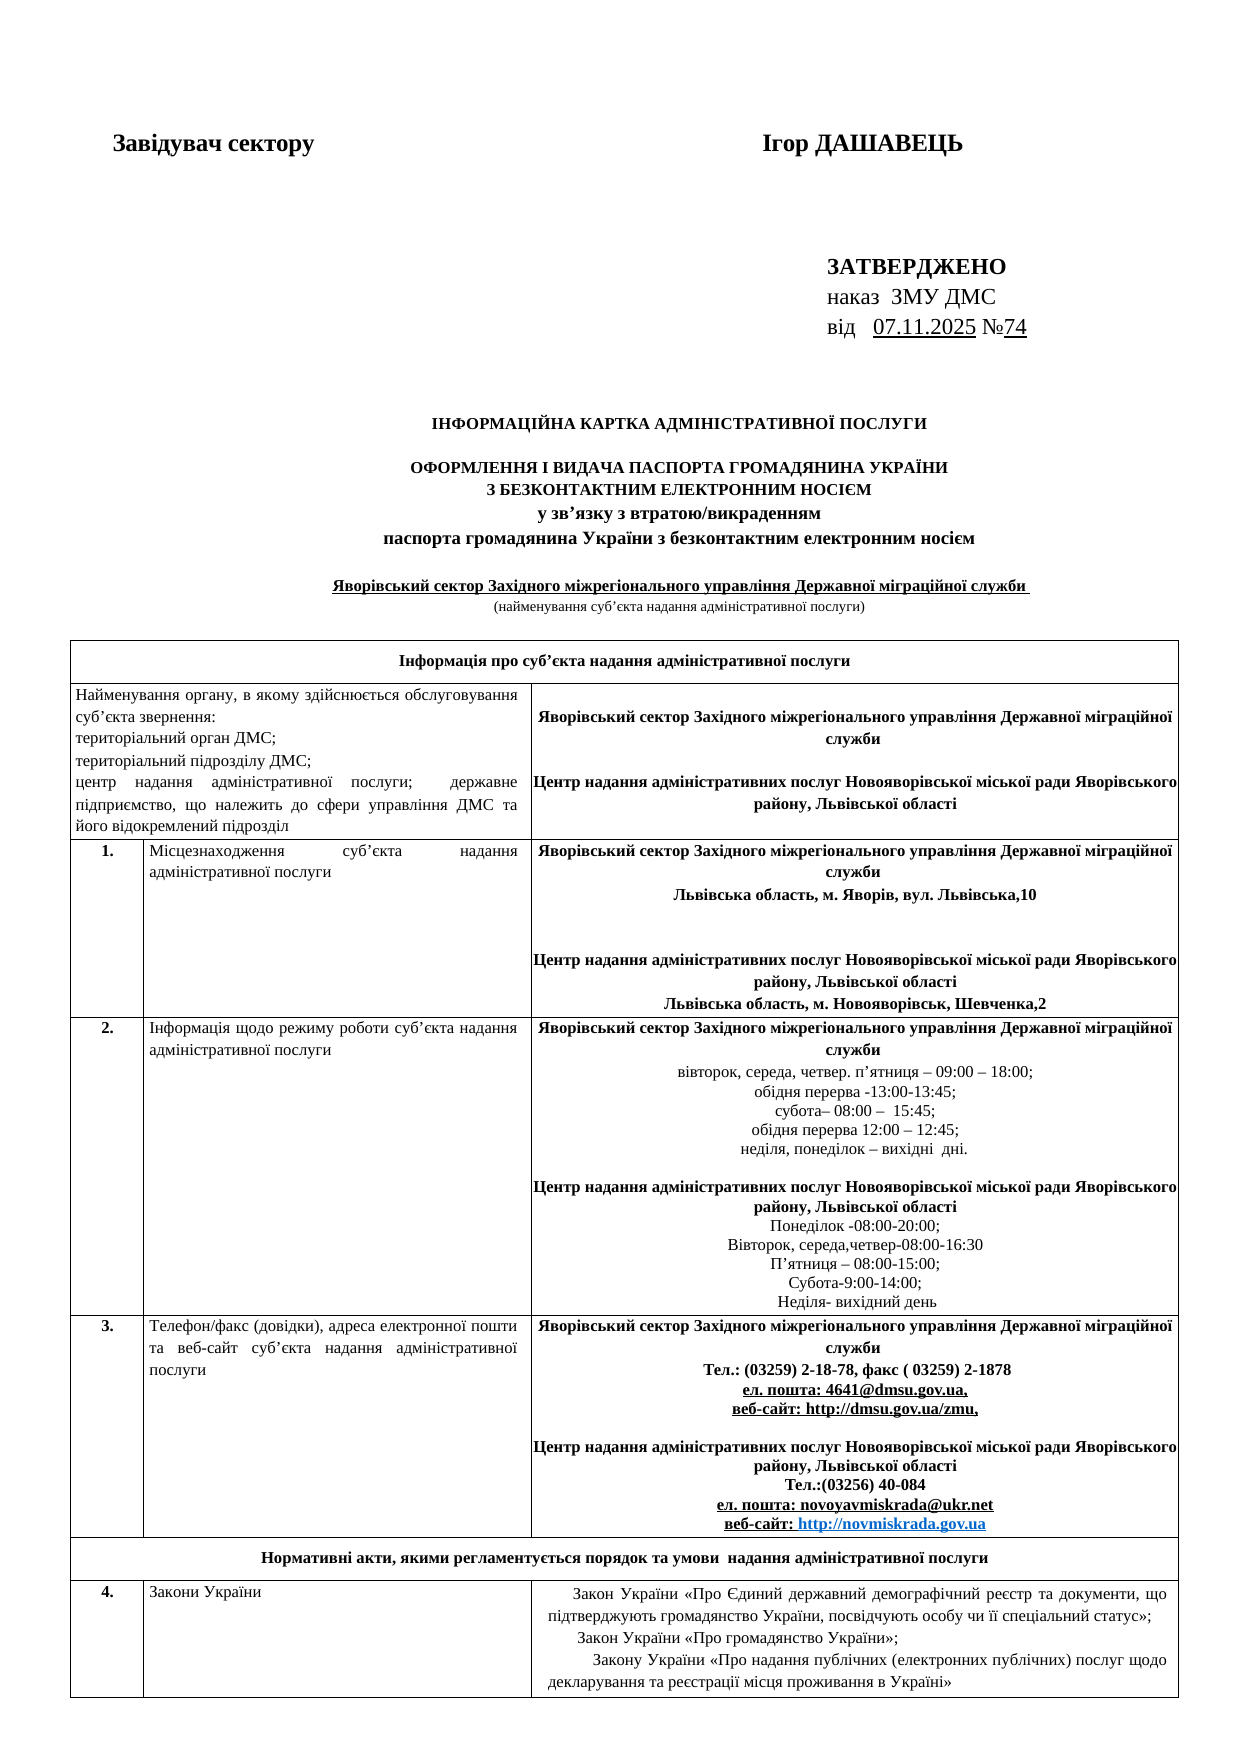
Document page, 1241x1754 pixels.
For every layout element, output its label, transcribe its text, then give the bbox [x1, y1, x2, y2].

table_cell Інформація щодо режиму роботи суб’єкта надання адміністративної послуги [144, 1018, 531, 1315]
text Яворівський сектор Західного міжрегіонального управління Державної міграційної служби [177, 576, 1181, 595]
table_cell Закон України «Про Єдиний державний демографічний реєстр та документи, що підтверджують громадянство України, посвідчують особу чи її спеціальний статус»; Закон України «Про громадянство України»; Закону України «Про надання публічних (електронних публічних) послуг щодо декларування та реєстрації місця проживання в Україні» [532, 1581, 1178, 1697]
table_cell [1179, 1537, 1183, 1580]
table_cell [1179, 1017, 1183, 1315]
table_cell [1179, 1580, 1183, 1697]
table_cell 2. [71, 1018, 143, 1315]
text паспорта громадянина України з безконтактним електронним носієм [177, 527, 1181, 548]
table_cell Яворівський сектор Західного міжрегіонального управління Державної міграційної служби Тел.: (03259) 2-18-78, факс ( 03259) 2-1878 ел. пошта: 4641@dmsu.gov.ua, веб-сайт: http://dmsu.gov.ua/zmu, Центр надання адміністративних послуг Новояворівської міської ради Яворівського району, Львівської області Тел.:(03256) 40-084 ел. пошта: novoyavmiskrada@ukr.net веб-сайт: http://novmiskrada.gov.ua [532, 1316, 1178, 1537]
table_cell Місцезнаходження суб’єкта надання адміністративної послуги [144, 840, 531, 1017]
table_header [1179, 640, 1183, 683]
table_cell Нормативні акти, якими регламентується порядок та умови надання адміністративної послуги [71, 1538, 1178, 1580]
text (найменування суб’єкта надання адміністративної послуги) [177, 598, 1181, 615]
text наказ ЗМУ ДМС [827, 283, 1190, 309]
text від 07.11.2025 №74 [827, 313, 1190, 340]
table_cell Яворівський сектор Західного міжрегіонального управління Державної міграційної служби Центр надання адміністративних послуг Новояворівської міської ради Яворівського району, Львівської області [532, 684, 1178, 839]
table_cell Яворівський сектор Західного міжрегіонального управління Державної міграційної служби Львівська область, м. Яворів, вул. Львівська,10 Центр надання адміністративних послуг Новояворівської міської ради Яворівського району, Львівської області Львівська область, м. Новояворівськ, Шевченка,2 [532, 840, 1178, 1017]
text Завідувач сектору Ігор ДАШАВЕЦЬ [112, 128, 1193, 156]
text З БЕЗКОНТАКТНИМ ЕЛЕКТРОННИМ НОСІЄМ [177, 480, 1181, 499]
text у зв’язку з втратою/викраденням [177, 502, 1181, 523]
table_cell [1179, 1315, 1183, 1537]
table_cell Найменування органу, в якому здійснюється обслуговування суб’єкта звернення: територіальний орган ДМС; територіальний підрозділу ДМС; центр надання адміністративної послуги; державне підприємство, що належить до сфери управління ДМС та його відокремлений підрозділ [71, 684, 531, 839]
table_cell 4. [71, 1581, 143, 1697]
table_cell Яворівський сектор Західного міжрегіонального управління Державної міграційної служби вівторок, середа, четвер. п’ятниця – 09:00 – 18:00; обідня перерва -13:00-13:45; субота– 08:00 – 15:45; обідня перерва 12:00 – 12:45; неділя, понеділок – вихідні дні. Центр надання адміністративних послуг Новояворівської міської ради Яворівського району, Львівської області Понеділок -08:00-20:00; Вівторок, середа,четвер-08:00-16:30 П’ятниця – 08:00-15:00; Субота-9:00-14:00; Неділя- вихідний день [532, 1018, 1178, 1315]
table_cell [1179, 839, 1183, 1017]
table_cell [1179, 683, 1183, 839]
table_cell Телефон/факс (довідки), адреса електронної пошти та веб-сайт суб’єкта надання адміністративної послуги [144, 1316, 531, 1537]
text ІНФОРМАЦІЙНА КАРТКА АДМІНІСТРАТИВНОЇ ПОСЛУГИ [177, 414, 1181, 433]
table_cell 1. [71, 840, 143, 1017]
table_header Інформація про суб’єкта надання адміністративної послуги [71, 641, 1178, 683]
text ОФОРМЛЕННЯ І ВИДАЧА ПАСПОРТА ГРОМАДЯНИНА УКРАЇНИ [177, 458, 1181, 477]
table_cell Закони України [144, 1581, 531, 1697]
table_cell 3. [71, 1316, 143, 1537]
text ЗАТВЕРДЖЕНО [177, 253, 1193, 279]
